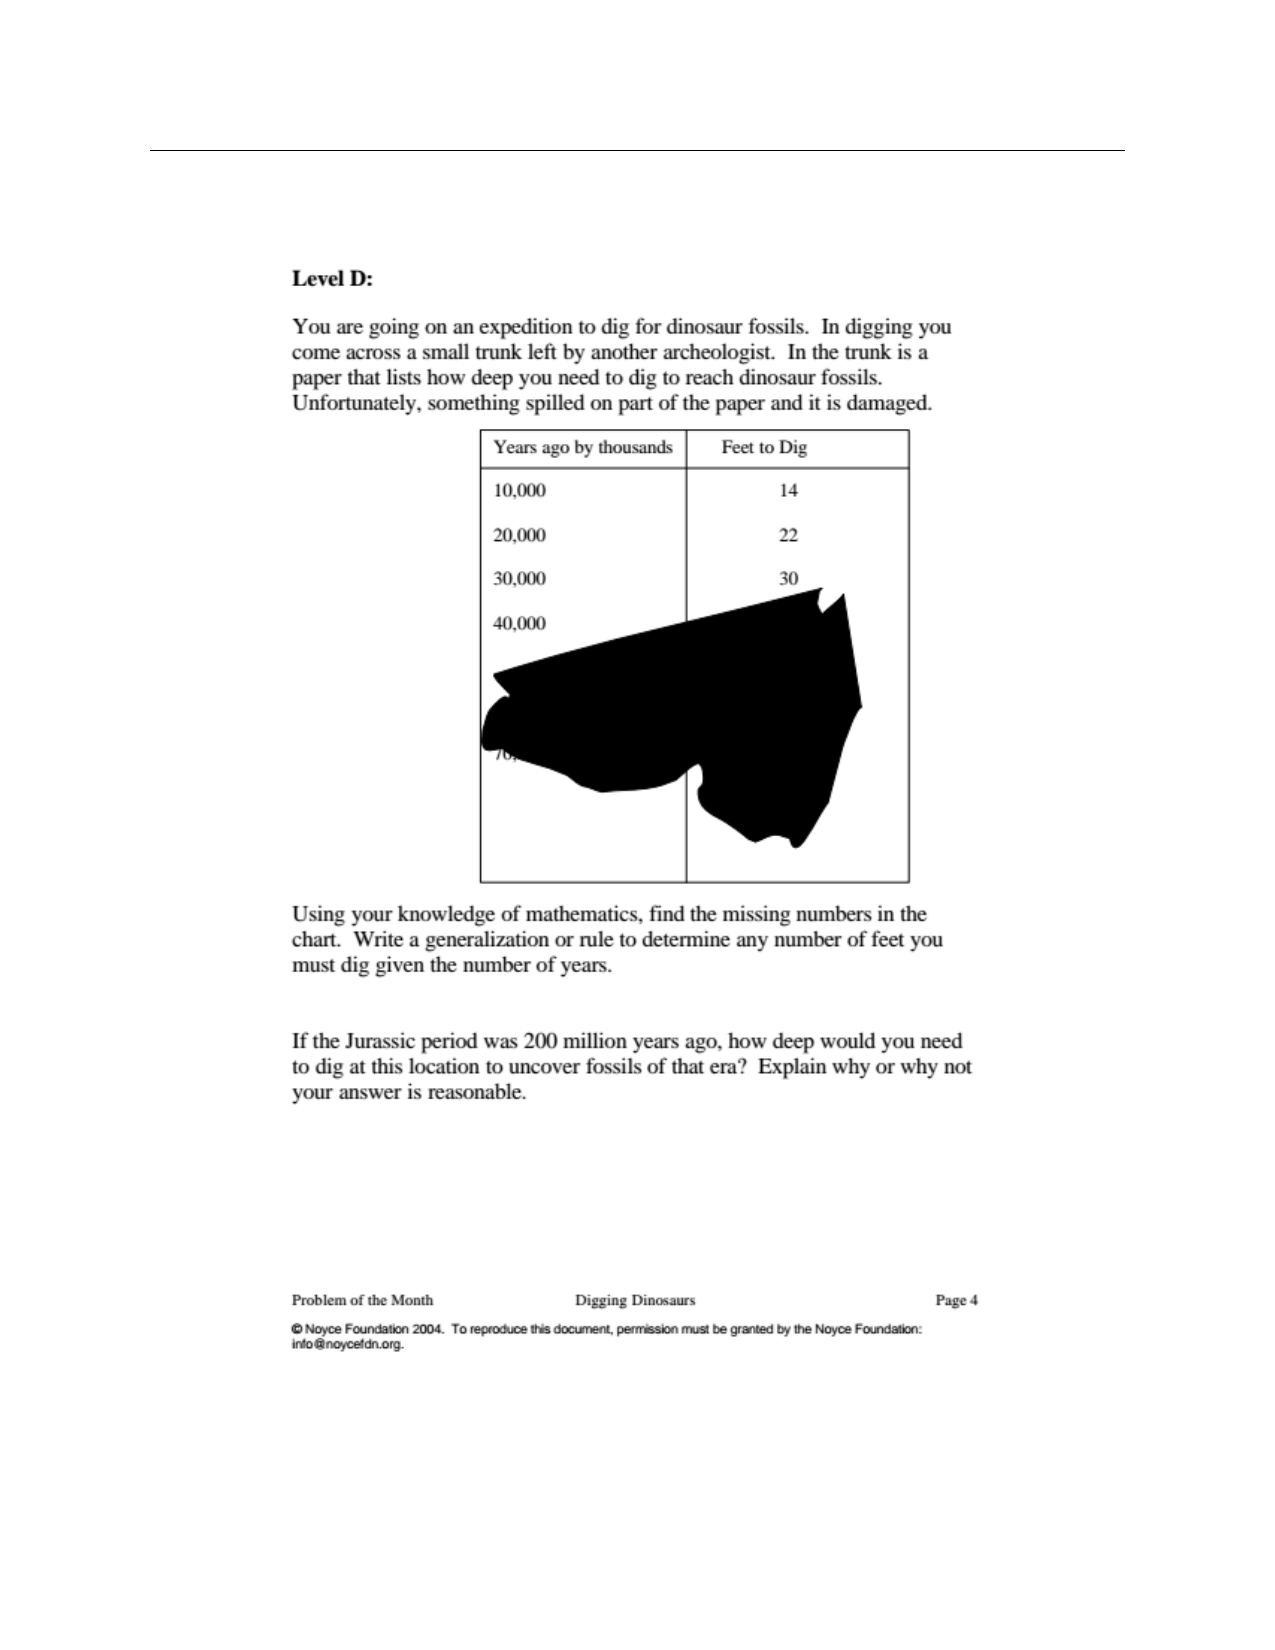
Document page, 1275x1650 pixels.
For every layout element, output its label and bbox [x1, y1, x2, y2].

picture [150, 153, 1121, 1410]
